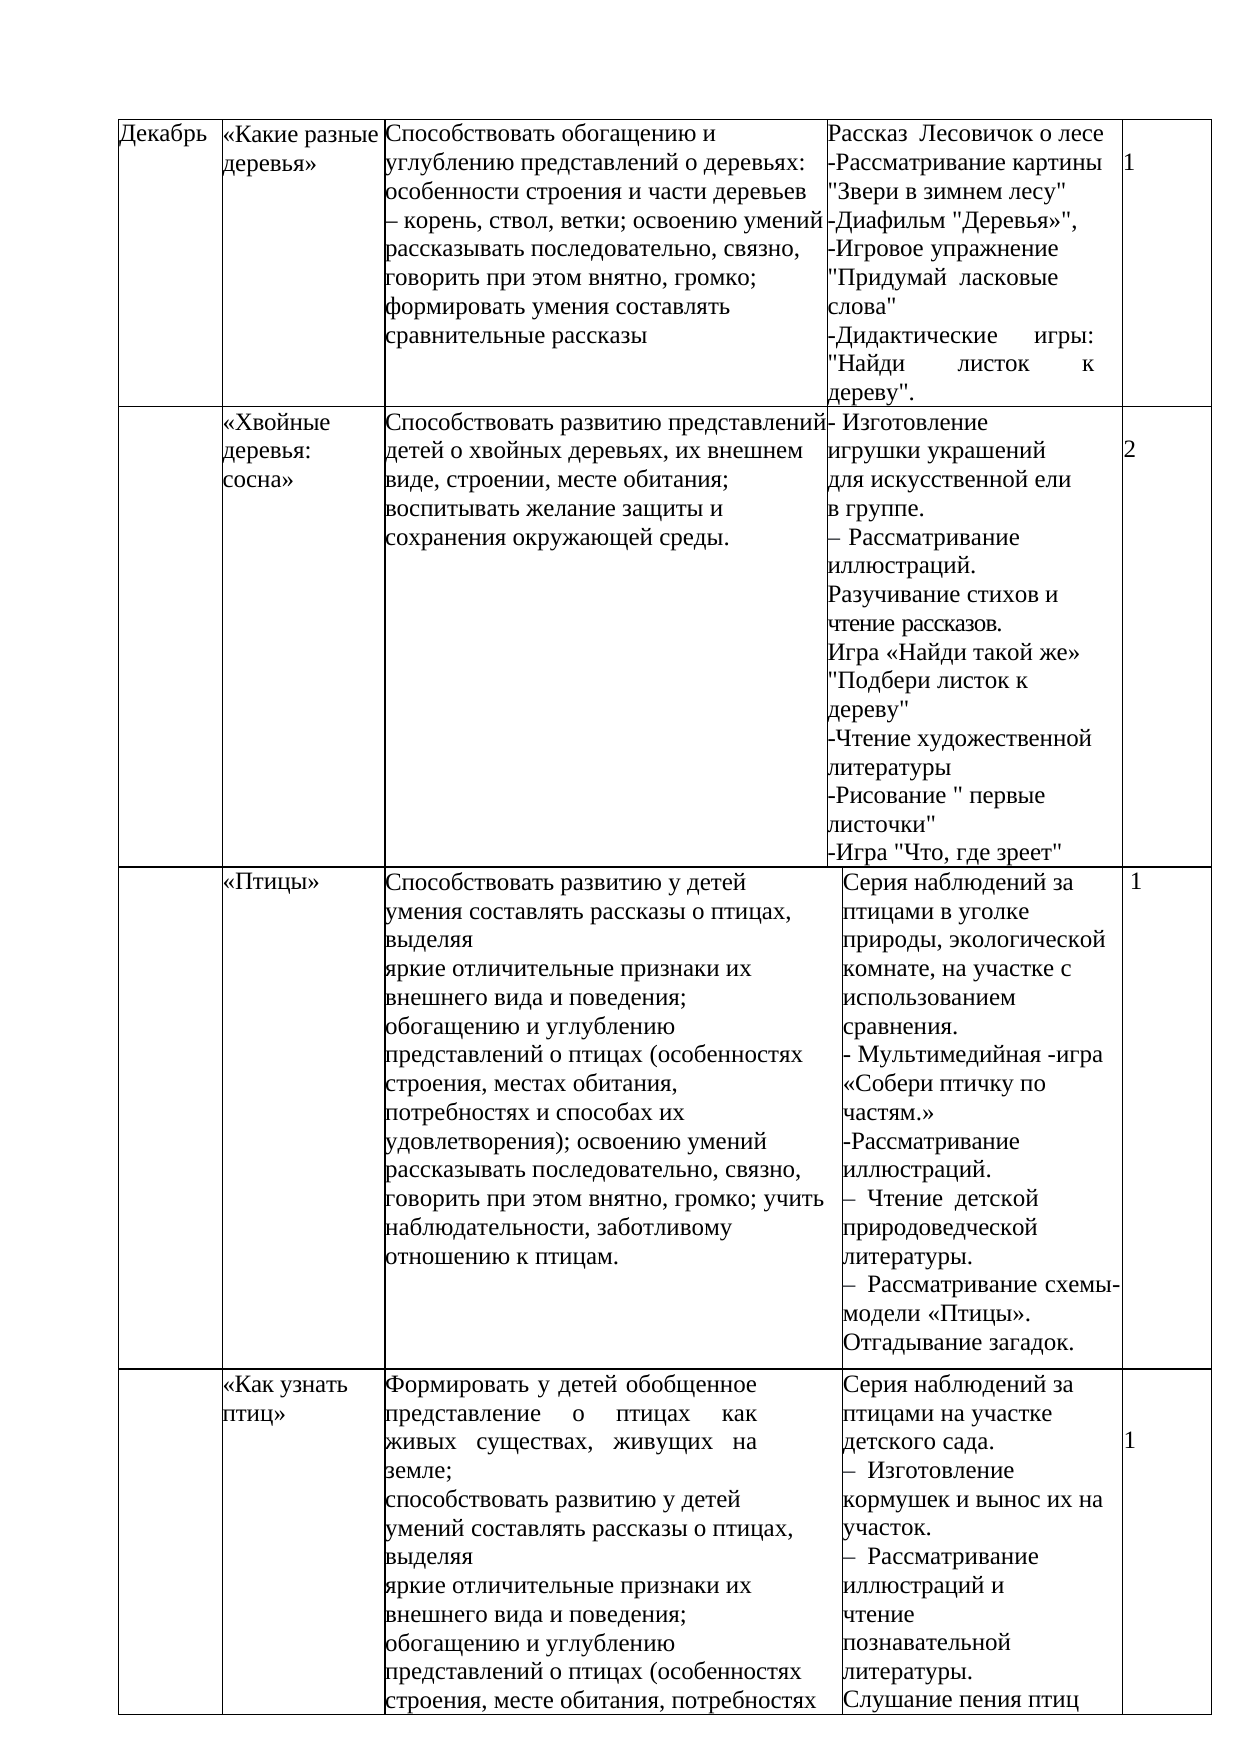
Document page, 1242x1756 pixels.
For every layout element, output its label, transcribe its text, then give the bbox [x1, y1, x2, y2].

table_cell 1 [1123, 1370, 1211, 1714]
table_cell [119, 407, 222, 866]
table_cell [386, 1370, 842, 1714]
table_header Рассказ Лесовичок о лесе -Рассматривание картины "Звери в зимнем лесу" -Диафильм "Деревья»", -Игровое упражнение "Придумай ласковые слова" -Дидактические игры: "Найди листок к дереву". [828, 120, 1122, 406]
table_cell [119, 1370, 222, 1714]
table_header Способствовать обогащению и углублению представлений о деревьях: особенности строения и части деревьев – корень, ствол, ветки; освоению умений рассказывать последовательно, связно, говорить при этом внятно, громко; формировать умения составлять сравнительные рассказы [386, 120, 827, 406]
table_cell Способствовать развитию представлений детей о хвойных деревьях, их внешнем виде, строении, месте обитания; воспитывать желание защиты и сохранения окружающей среды. [386, 407, 827, 866]
table_cell «Хвойные деревья: сосна» [223, 407, 384, 866]
table_cell [119, 868, 222, 1368]
table_cell «Как узнать птиц» [223, 1370, 384, 1714]
table_cell 1 [1123, 868, 1211, 1368]
table_cell «Птицы» [223, 868, 384, 1368]
table_header Декабрь [119, 120, 222, 406]
table_header «Какие разные деревья» [223, 120, 384, 406]
table_cell Серия наблюдений за птицами в уголке природы, экологической комнате, на участке с использованием сравнения. - Мультимедийная -игра «Собери птичку по частям.» -Рассматривание иллюстраций. Чтение детской природоведческой литературы. Рассматривание схемы- модели «Птицы». Отгадывание загадок. [843, 868, 1122, 1368]
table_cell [843, 1370, 1122, 1714]
table_cell 2 [1123, 407, 1211, 866]
table_header 1 [1123, 120, 1211, 406]
table_cell - Изготовление игрушки украшений для искусственной ели в группе. – Рассматривание иллюстраций. Разучивание стихов и чтение рассказов. Игра «Найди такой же» "Подбери листок к дереву" -Чтение художественной литературы -Рисование " первые листочки" -Игра "Что, где зреет" [828, 407, 1122, 866]
table_cell Способствовать развитию у детей умения составлять рассказы о птицах, выделяя яркие отличительные признаки их внешнего вида и поведения; обогащению и углублению представлений о птицах (особенностях строения, местах обитания, потребностях и способах их удовлетворения); освоению умений рассказывать последовательно, связно, говорить при этом внятно, громко; учить наблюдательности, заботливому отношению к птицам. [386, 868, 842, 1368]
